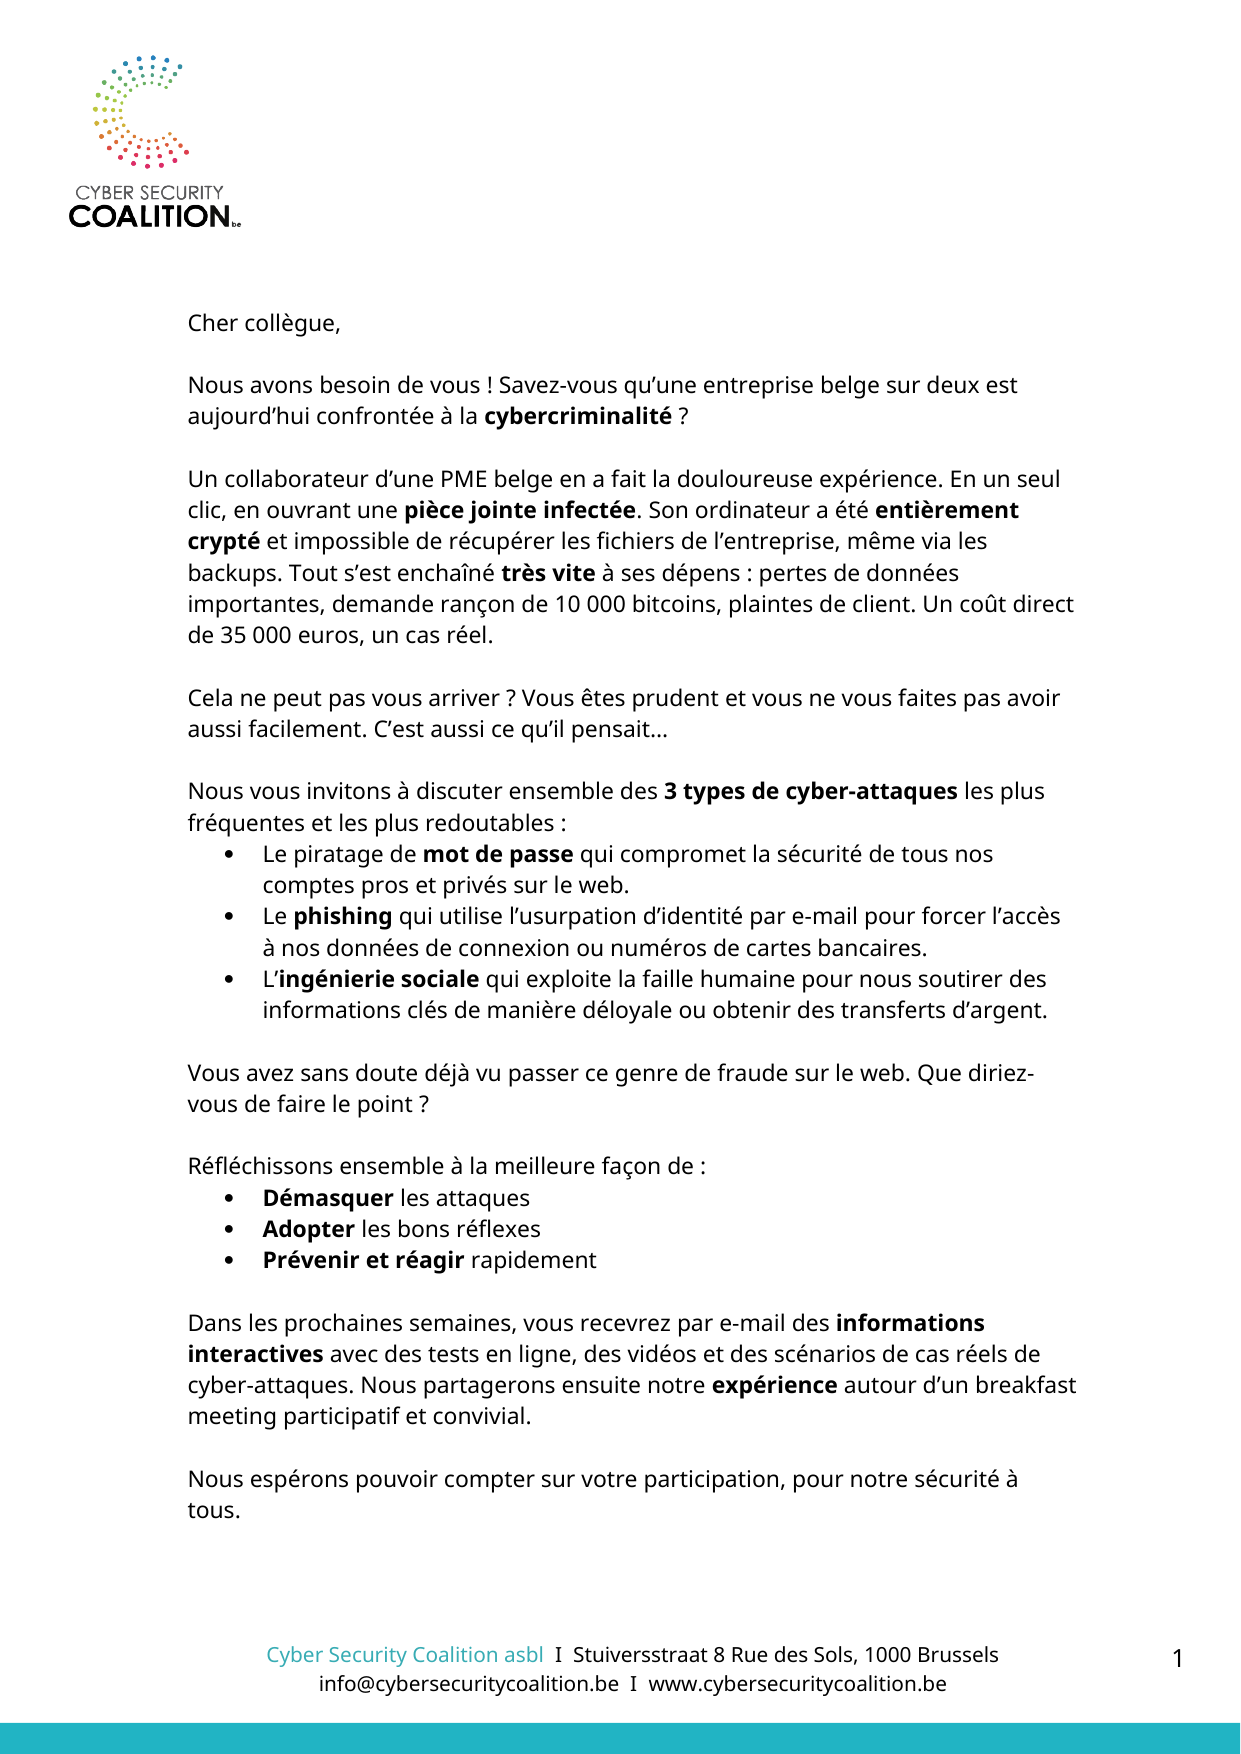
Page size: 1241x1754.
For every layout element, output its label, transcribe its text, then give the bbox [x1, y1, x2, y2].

text Cher collègue, [187, 307, 1078, 338]
text Nous avons besoin de vous ! Savez-vous qu’une entreprise belge sur deux est aujourd’hui confrontée à la cybercriminalité ? [187, 369, 1078, 432]
text Nous espérons pouvoir compter sur votre participation, pour notre sécurité à tous. [187, 1463, 1078, 1525]
list Adopter les bons réflexes [225, 1213, 1078, 1244]
text Réfléchissons ensemble à la meilleure façon de : [187, 1150, 1078, 1182]
text Dans les prochaines semaines, vous recevrez par e-mail des informations interactives avec des tests en ligne, des vidéos et des scénarios de cas réels de cyber-attaques. Nous partagerons ensuite notre expérience autour d’un breakfast meeting participatif et convivial. [187, 1307, 1078, 1432]
text Vous avez sans doute déjà vu passer ce genre de fraude sur le web. Que diriez-vous de faire le point ? [187, 1057, 1078, 1119]
list Démasquer les attaques [225, 1182, 1078, 1213]
text Un collaborateur d’une PME belge en a fait la douloureuse expérience. En un seul clic, en ouvrant une pièce jointe infectée. Son ordinateur a été entièrement crypté et impossible de récupérer les fichiers de l’entreprise, même via les backups. Tout s’est enchaîné très vite à ses dépens : pertes de données importantes, demande rançon de 10 000 bitcoins, plaintes de client. Un coût direct de 35 000 euros, un cas réel. [187, 463, 1078, 650]
picture [64, 46, 248, 231]
list Le phishing qui utilise l’usurpation d’identité par e-mail pour forcer l’accès à nos données de connexion ou numéros de cartes bancaires. [225, 900, 1078, 963]
list Le piratage de mot de passe qui compromet la sécurité de tous nos comptes pros et privés sur le web. [225, 838, 1078, 900]
text Nous vous invitons à discuter ensemble des 3 types de cyber-attaques les plus fréquentes et les plus redoutables : [187, 775, 1078, 838]
list Prévenir et réagir rapidement [225, 1244, 1078, 1275]
text Cela ne peut pas vous arriver ? Vous êtes prudent et vous ne vous faites pas avoir aussi facilement. C’est aussi ce qu’il pensait… [187, 682, 1078, 744]
list L’ingénierie sociale qui exploite la faille humaine pour nous soutirer des informations clés de manière déloyale ou obtenir des transferts d’argent. [225, 963, 1078, 1025]
